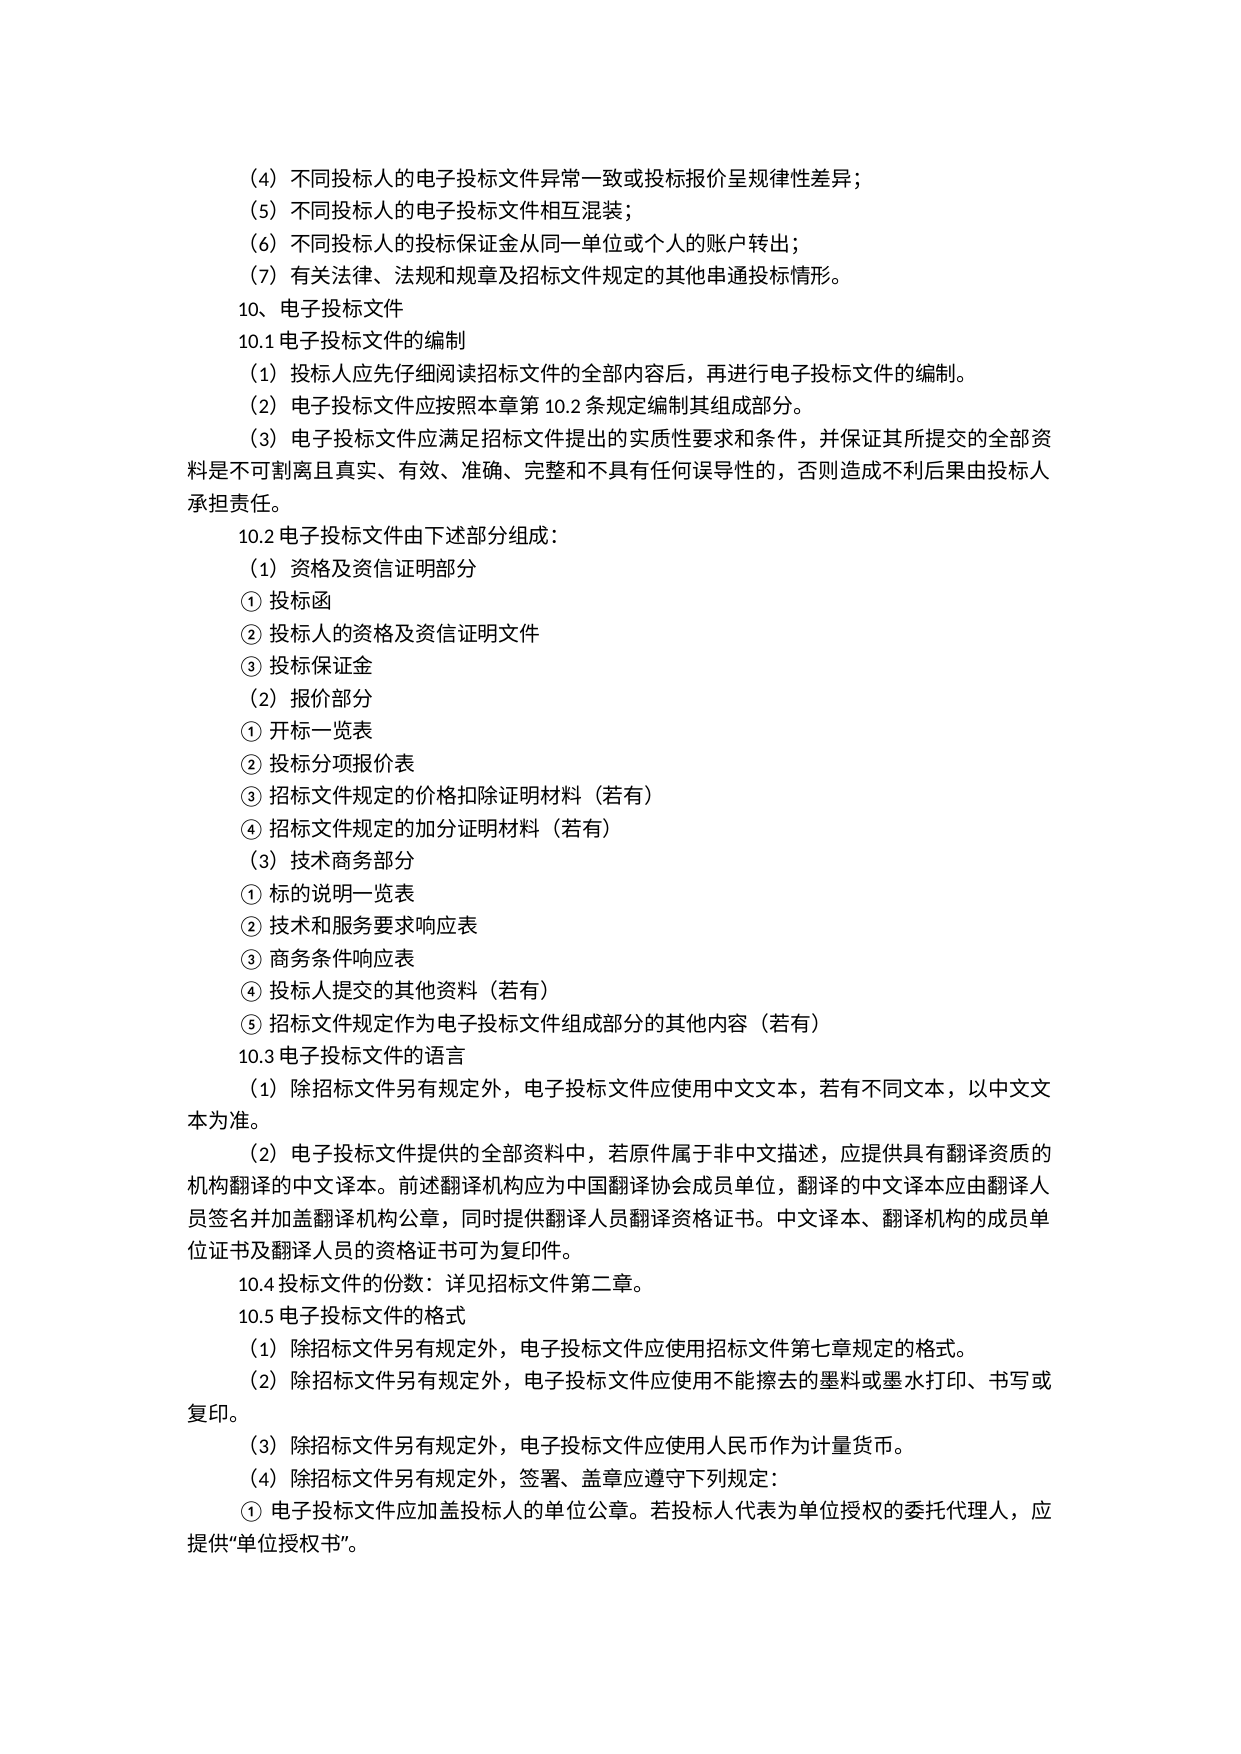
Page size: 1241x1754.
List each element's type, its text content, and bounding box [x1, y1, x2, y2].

text （4）除招标文件另有规定外，签署、盖章应遵守下列规定： [187, 1462, 1053, 1494]
text ④招标文件规定的加分证明材料（若有） [187, 812, 1053, 844]
text ②投标分项报价表 [187, 747, 1053, 779]
text 10.4投标文件的份数：详见招标文件第二章。 [187, 1267, 1053, 1299]
text ④投标人提交的其他资料（若有） [187, 974, 1053, 1007]
text ③商务条件响应表 [187, 942, 1053, 974]
text （4）不同投标人的电子投标文件异常一致或投标报价呈规律性差异； [187, 162, 1053, 194]
text （2）电子投标文件提供的全部资料中，若原件属于非中文描述，应提供具有翻译资质的机构翻译的中文译本。前述翻译机构应为中国翻译协会成员单位，翻译的中文译本应由翻译人员签名并加盖翻译机构公章，同时提供翻译人员翻译资格证书。中文译本、翻译机构的成员单位证书及翻译人员的资格证书可为复印件。 [187, 1137, 1053, 1267]
text 10.3电子投标文件的语言 [187, 1039, 1053, 1072]
text （2）除招标文件另有规定外，电子投标文件应使用不能擦去的墨料或墨水打印、书写或复印。 [187, 1364, 1053, 1429]
text （1）除招标文件另有规定外，电子投标文件应使用招标文件第七章规定的格式。 [187, 1332, 1053, 1364]
text 10.2电子投标文件由下述部分组成： [187, 519, 1053, 552]
text （1）资格及资信证明部分 [187, 552, 1053, 584]
text （1）投标人应先仔细阅读招标文件的全部内容后，再进行电子投标文件的编制。 [187, 357, 1053, 389]
text （2）电子投标文件应按照本章第10.2条规定编制其组成部分。 [187, 389, 1053, 422]
text （1）除招标文件另有规定外，电子投标文件应使用中文文本，若有不同文本，以中文文本为准。 [187, 1072, 1053, 1137]
text 10.1电子投标文件的编制 [187, 324, 1053, 357]
text ①投标函 [187, 584, 1053, 617]
text ①开标一览表 [187, 714, 1053, 747]
text （2）报价部分 [187, 682, 1053, 714]
text （5）不同投标人的电子投标文件相互混装； [187, 194, 1053, 227]
text （6）不同投标人的投标保证金从同一单位或个人的账户转出； [187, 227, 1053, 259]
text （3）技术商务部分 [187, 844, 1053, 877]
text 10、电子投标文件 [187, 292, 1053, 324]
text （3）电子投标文件应满足招标文件提出的实质性要求和条件，并保证其所提交的全部资料是不可割离且真实、有效、准确、完整和不具有任何误导性的，否则造成不利后果由投标人承担责任。 [187, 422, 1053, 519]
text ③投标保证金 [187, 649, 1053, 682]
text ①标的说明一览表 [187, 877, 1053, 909]
text ⑤招标文件规定作为电子投标文件组成部分的其他内容（若有） [187, 1007, 1053, 1039]
text ②投标人的资格及资信证明文件 [187, 617, 1053, 649]
text ②技术和服务要求响应表 [187, 909, 1053, 942]
text 10.5电子投标文件的格式 [187, 1299, 1053, 1332]
text ①电子投标文件应加盖投标人的单位公章。若投标人代表为单位授权的委托代理人，应提供“单位授权书”。 [187, 1494, 1053, 1559]
text ③招标文件规定的价格扣除证明材料（若有） [187, 779, 1053, 812]
text （3）除招标文件另有规定外，电子投标文件应使用人民币作为计量货币。 [187, 1429, 1053, 1462]
text （7）有关法律、法规和规章及招标文件规定的其他串通投标情形。 [187, 259, 1053, 292]
